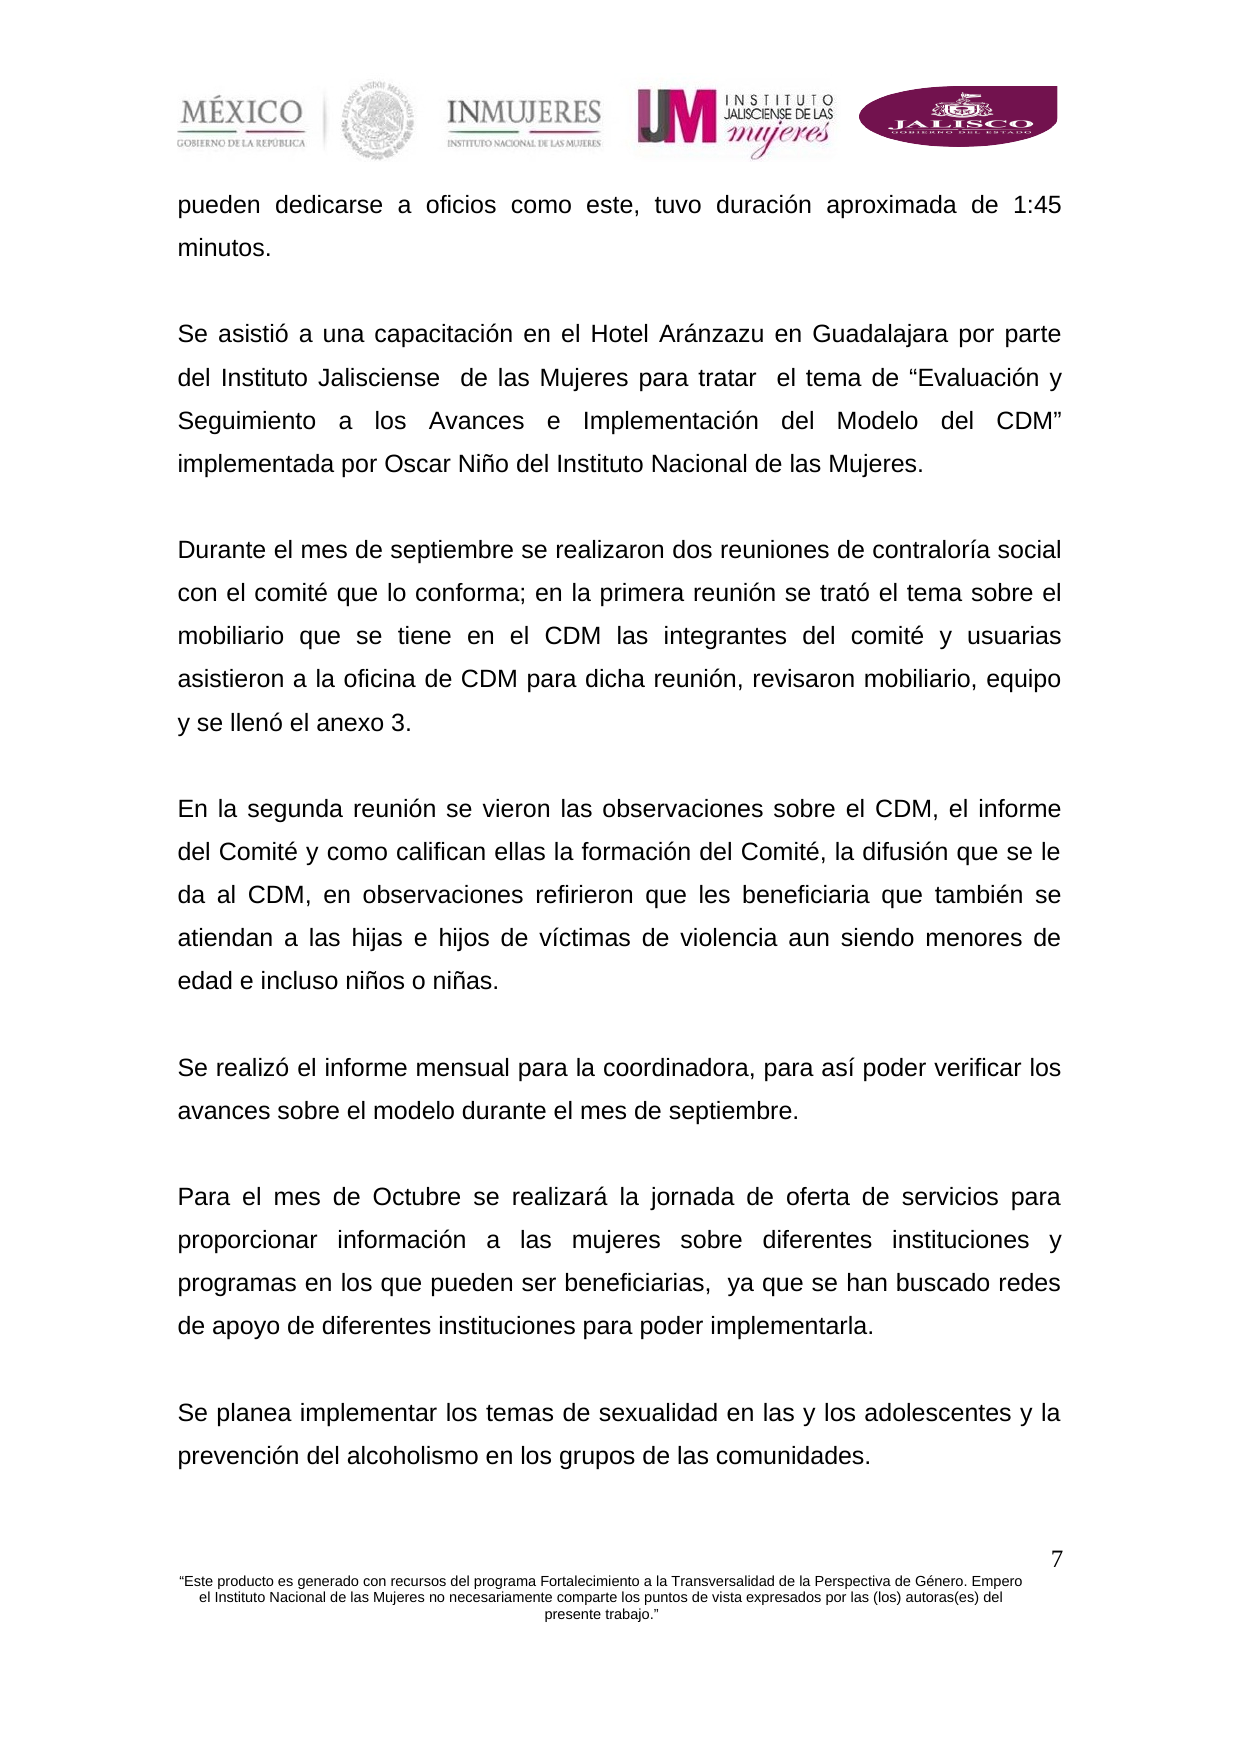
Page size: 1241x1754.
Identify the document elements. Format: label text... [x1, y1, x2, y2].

text Se planea implementar los temas de sexualidad en las y los adolescentes y la prevención del alcoholismo en los grupos de las comunidades. [177, 1397, 1063, 1469]
text Durante el mes de septiembre se realizaron dos reuniones de contraloría social con el comité que lo conforma; en la primera reunión se trató el tema sobre el mobiliario que se tiene en el CDM las integrantes del comité y usuarias asistieron a la oficina de CDM para dicha reunión, revisaron mobiliario, equipo y se llenó el anexo 3. [177, 535, 1063, 736]
text En la segunda reunión se vieron las observaciones sobre el CDM, el informe del Comité y como califican ellas la formación del Comité, la difusión que se le da al CDM, en observaciones refirieron que les beneficiaria que también se atiendan a las hijas e hijos de víctimas de violencia aun siendo menores de edad e incluso niños o niñas. [177, 794, 1063, 995]
text Para el mes de Octubre se realizará la jornada de oferta de servicios para proporcionar información a las mujeres sobre diferentes instituciones y programas en los que pueden ser beneficiarias, ya que se han buscado redes de apoyo de diferentes instituciones para poder implementarla. [177, 1182, 1063, 1340]
picture [859, 86, 1058, 147]
picture [177, 73, 842, 162]
text Se realizó el informe mensual para la coordinadora, para así poder verificar los avances sobre el modelo durante el mes de septiembre. [177, 1052, 1063, 1124]
text Se asistió a una capacitación en el Hotel Aránzazu en Guadalajara por parte del Instituto Jalisciense de las Mujeres para tratar el tema de “Evaluación y Seguimiento a los Avances e Implementación del Modelo del CDM” implementada por Oscar Niño del Instituto Nacional de las Mujeres. [177, 319, 1063, 477]
